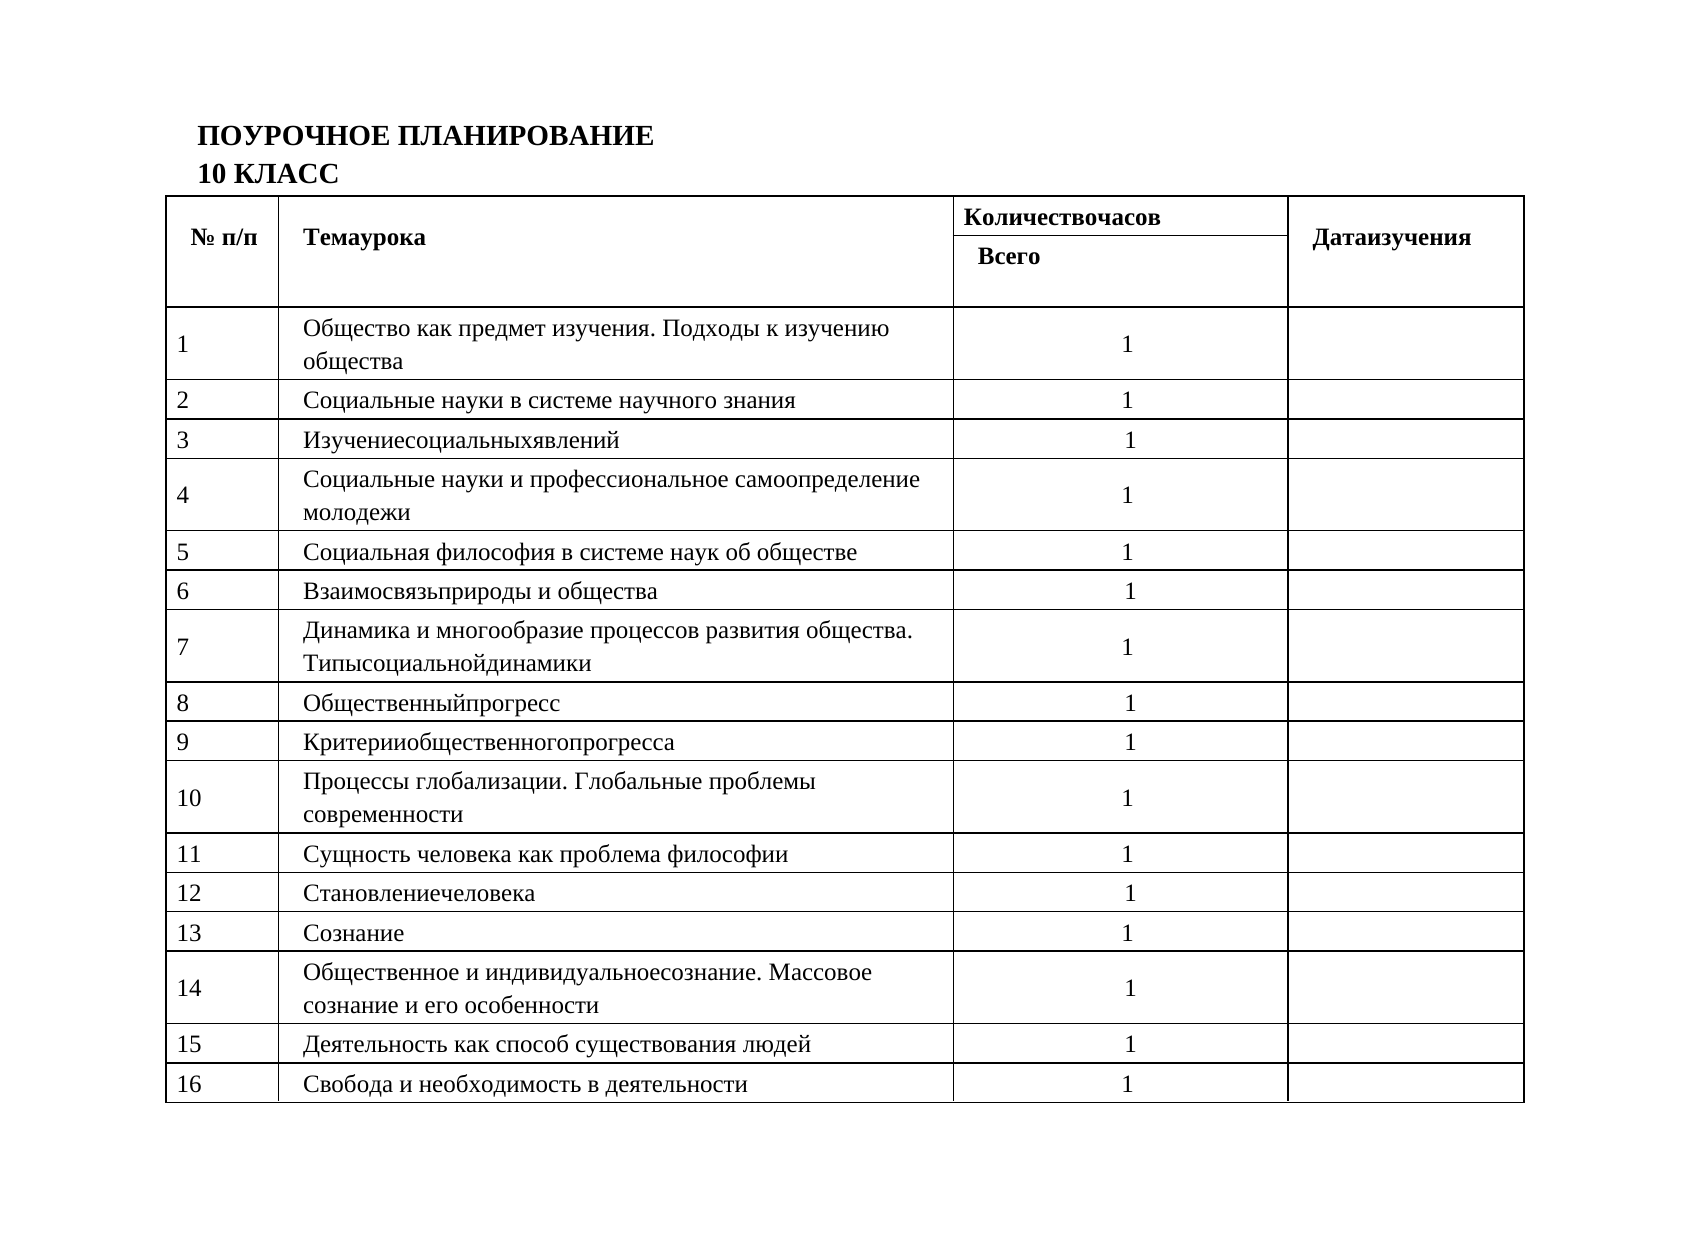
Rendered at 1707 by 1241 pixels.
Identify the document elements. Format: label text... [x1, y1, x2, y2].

table_cell [1289, 1064, 1523, 1101]
table_cell 14 [167, 952, 278, 1023]
table_cell 12 [167, 873, 278, 911]
table_cell 16 [167, 1064, 278, 1101]
table_cell 1 [954, 873, 1287, 911]
table_cell [1289, 952, 1523, 1023]
table_cell 1 [167, 308, 278, 379]
table_cell Сознание [279, 912, 953, 950]
table_cell Сущность человека как проблема философии [279, 834, 953, 871]
table_cell 2 [167, 380, 278, 418]
table_cell [1289, 571, 1523, 608]
text ПОУРОЧНОЕ ПЛАНИРОВАНИЕ [190, 118, 1618, 152]
table_cell 7 [167, 610, 278, 681]
table_cell 1 [954, 610, 1287, 681]
table_cell 1 [954, 761, 1287, 832]
table_cell 1 [954, 1024, 1287, 1062]
table_cell 3 [167, 420, 278, 457]
table_cell Общество как предмет изучения. Подходы к изучению общества [279, 308, 953, 379]
table_cell Всего [954, 236, 1287, 306]
table_cell [1289, 610, 1523, 681]
table_cell Социальная философия в системе наук об обществе [279, 531, 953, 569]
table_cell Деятельность как способ существования людей [279, 1024, 953, 1062]
table_cell 5 [167, 531, 278, 569]
table_cell 6 [167, 571, 278, 608]
table_cell 1 [954, 912, 1287, 950]
table_cell 1 [954, 1064, 1287, 1101]
table_cell Социальные науки и профессиональное самоопределение молодежи [279, 459, 953, 530]
table_cell Изучениесоциальныхявлений [279, 420, 953, 457]
table_cell [1289, 459, 1523, 530]
table_cell 4 [167, 459, 278, 530]
table_cell [1289, 380, 1523, 418]
table_cell 8 [167, 683, 278, 720]
table_cell [1289, 420, 1523, 457]
table_cell Динамика и многообразие процессов развития общества. Типысоциальнойдинамики [279, 610, 953, 681]
table_cell 9 [167, 722, 278, 760]
table_cell 1 [954, 722, 1287, 760]
table_cell [1289, 873, 1523, 911]
table_cell Становлениечеловека [279, 873, 953, 911]
table_cell 1 [954, 308, 1287, 379]
table_cell [1289, 683, 1523, 720]
table_cell 1 [954, 420, 1287, 457]
table_cell Общественное и индивидуальноесознание. Массовое сознание и его особенности [279, 952, 953, 1023]
table_cell 10 [167, 761, 278, 832]
table_cell Свобода и необходимость в деятельности [279, 1064, 953, 1101]
table_cell [1289, 761, 1523, 832]
table_cell 1 [954, 571, 1287, 608]
table_cell [1289, 834, 1523, 871]
table_cell 1 [954, 459, 1287, 530]
table_header Количествочасов [954, 197, 1287, 234]
table_cell Взаимосвязьприроды и общества [279, 571, 953, 608]
table_cell 13 [167, 912, 278, 950]
table_cell 1 [954, 380, 1287, 418]
table_cell 1 [954, 834, 1287, 871]
table_cell 1 [954, 952, 1287, 1023]
table_cell [1289, 531, 1523, 569]
table_cell Общественныйпрогресс [279, 683, 953, 720]
table_cell Социальные науки в системе научного знания [279, 380, 953, 418]
table_cell 11 [167, 834, 278, 871]
table_cell [1289, 912, 1523, 950]
table_cell 1 [954, 683, 1287, 720]
table_header № п/п [167, 197, 278, 306]
table_cell Критерииобщественногопрогресса [279, 722, 953, 760]
table_cell [1289, 722, 1523, 760]
table_cell [1289, 1024, 1523, 1062]
table_cell [1289, 308, 1523, 379]
text 10 КЛАСС [190, 157, 1618, 190]
table_cell 15 [167, 1024, 278, 1062]
table_cell 1 [954, 531, 1287, 569]
table_header Датаизучения [1289, 197, 1523, 306]
table_header Темаурока [279, 197, 953, 306]
table_cell Процессы глобализации. Глобальные проблемы современности [279, 761, 953, 832]
